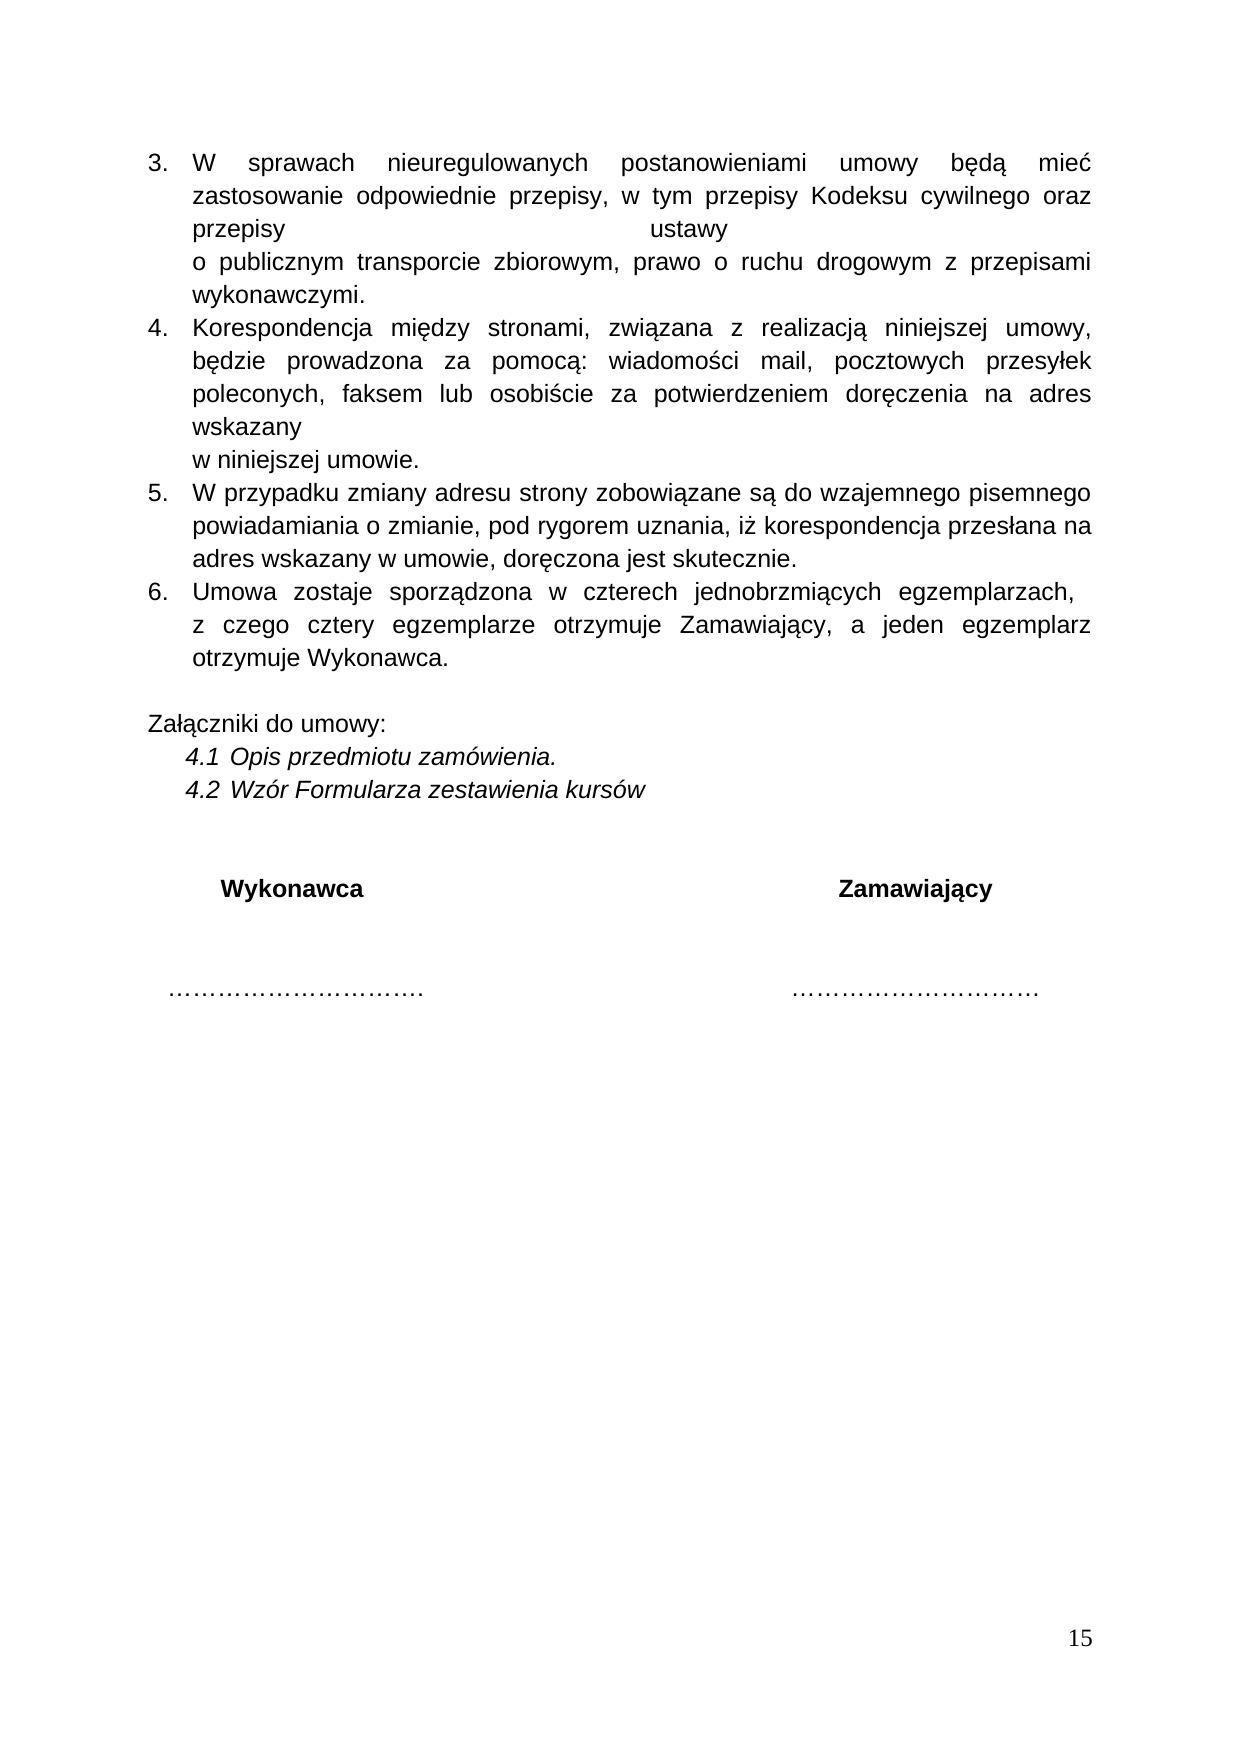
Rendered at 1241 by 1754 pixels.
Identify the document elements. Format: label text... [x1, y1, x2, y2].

list Korespondencja między stronami, związana z realizacją niniejszej umowy, będzie prowadzona za pomocą: wiadomości mail, pocztowych przesyłek poleconych, faksem lub osobiście za potwierdzeniem doręczenia na adres wskazany w niniejszej umowie. [148, 313, 1093, 473]
list Wzór Formularza zestawienia kursów [185, 775, 1093, 804]
list Opis przedmiotu zamówienia. [185, 742, 1093, 771]
text …………………………. ………………………… [148, 973, 1093, 1002]
text Wykonawca Zamawiający [148, 874, 1093, 903]
list W sprawach nieuregulowanych postanowieniami umowy będą mieć zastosowanie odpowiednie przepisy, w tym przepisy Kodeksu cywilnego oraz przepisy ustawy o publicznym transporcie zbiorowym, prawo o ruchu drogowym z przepisami wykonawczymi. [148, 148, 1093, 308]
list W przypadku zmiany adresu strony zobowiązane są do wzajemnego pisemnego powiadamiania o zmianie, pod rygorem uznania, iż korespondencja przesłana na adres wskazany w umowie, doręczona jest skutecznie. [148, 478, 1093, 573]
text Załączniki do umowy: [148, 709, 1093, 738]
list Umowa zostaje sporządzona w czterech jednobrzmiących egzemplarzach, z czego cztery egzemplarze otrzymuje Zamawiający, a jeden egzemplarz otrzymuje Wykonawca. [148, 577, 1093, 672]
